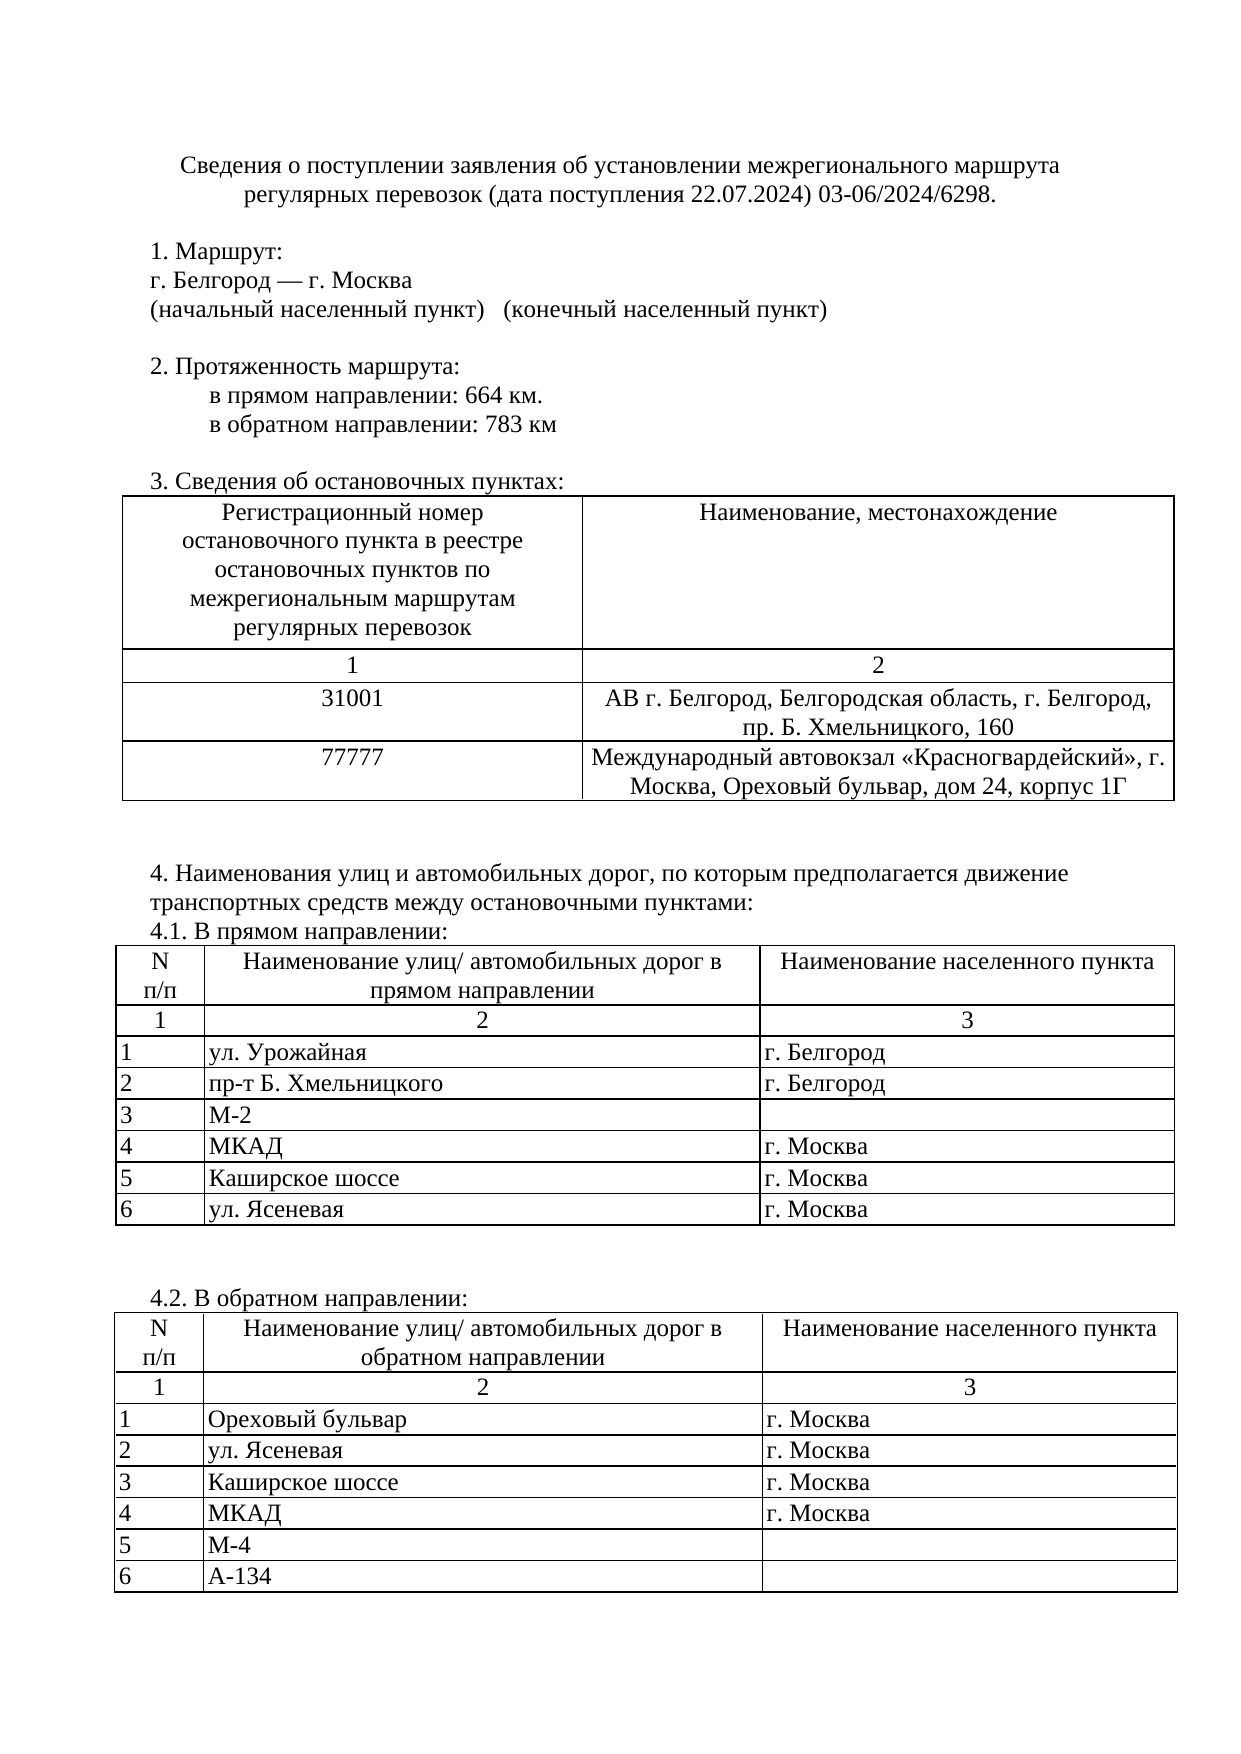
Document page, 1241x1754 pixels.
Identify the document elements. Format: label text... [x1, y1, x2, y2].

table_cell 31001 [123, 683, 582, 740]
table_cell пр-т Б. Хмельницкого [205, 1068, 759, 1098]
table_cell 1 [117, 1006, 204, 1035]
table_cell ул. Урожайная [205, 1037, 759, 1067]
table_cell Ореховый бульвар [204, 1404, 762, 1434]
table_cell [763, 1528, 1177, 1560]
table_cell г. Москва [761, 1131, 1174, 1161]
text Сведения о поступлении заявления об установлении межрегионального маршрута регулярных перевозок (дата поступления 22.07.2024) 03-06/2024/6298. [150, 150, 1090, 207]
table_header Наименование населенного пункта [761, 946, 1174, 1004]
table_cell 4 [117, 1131, 204, 1161]
table_cell г. Белгород [761, 1037, 1174, 1067]
table_cell МКАД [204, 1498, 762, 1528]
table_cell ул. Ясеневая [204, 1436, 762, 1465]
table_cell 3 [761, 1006, 1174, 1035]
table_cell г. Москва [761, 1163, 1174, 1193]
table_header N п/п [115, 1313, 203, 1371]
table_cell 3 [115, 1466, 203, 1497]
table_cell [761, 1100, 1174, 1130]
table_cell Каширское шоссе [205, 1163, 759, 1193]
table_cell 1 [123, 650, 582, 681]
table_header Наименование улиц/ автомобильных дорог в обратном направлении [204, 1313, 762, 1371]
table_cell 3 [763, 1371, 1177, 1402]
table_cell 2 [115, 1435, 203, 1465]
table_cell г. Белгород [761, 1068, 1174, 1098]
table_cell Международный автовокзал «Красногвардейский», г. Москва, Ореховый бульвар, дом 24, корпус 1Г [583, 742, 1173, 799]
text 4. Наименования улиц и автомобильных дорог, по которым предполагается движение транспортных средств между остановочными пунктами: [150, 858, 1090, 916]
table_cell 4 [115, 1498, 203, 1528]
table_cell 6 [117, 1194, 204, 1224]
text (начальный населенный пункт) (конечный населенный пункт) [150, 294, 1090, 322]
table_cell г. Москва [763, 1465, 1177, 1497]
table_cell ул. Ясеневая [205, 1194, 759, 1224]
table_cell 5 [117, 1163, 204, 1193]
table_cell МКАД [205, 1131, 759, 1161]
table_cell 3 [117, 1100, 204, 1130]
text 1. Маршрут: [150, 236, 1090, 265]
table_header Наименование улиц/ автомобильных дорог в прямом направлении [205, 946, 759, 1004]
table_cell г. Москва [763, 1434, 1177, 1465]
table_cell [763, 1560, 1177, 1591]
table_cell Каширское шоссе [204, 1467, 762, 1497]
table_header Наименование населенного пункта [763, 1313, 1177, 1371]
text г. Белгород — г. Москва [150, 265, 1090, 294]
table_cell 1 [115, 1372, 203, 1402]
text 4.2. В обратном направлении: [150, 1283, 1090, 1312]
table_cell 77777 [123, 742, 582, 799]
text в прямом направлении: 664 км. [150, 380, 1090, 409]
text в обратном направлении: 783 км [150, 409, 1090, 437]
table_cell М-2 [205, 1100, 759, 1130]
text 2. Протяженность маршрута: [150, 351, 1090, 380]
table_cell АВ г. Белгород, Белгородская область, г. Белгород, пр. Б. Хмельницкого, 160 [583, 683, 1173, 740]
table_cell г. Москва [761, 1194, 1174, 1224]
table_cell 1 [117, 1037, 204, 1067]
table_cell г. Москва [763, 1497, 1177, 1528]
table_cell 5 [115, 1529, 203, 1560]
table_cell 2 [583, 650, 1173, 681]
table_cell А-134 [204, 1561, 762, 1591]
table_header N п/п [117, 946, 204, 1004]
text 3. Сведения об остановочных пунктах: [150, 466, 1090, 495]
table_cell 2 [205, 1006, 759, 1035]
table_header Наименование, местонахождение [583, 497, 1173, 648]
table_cell 6 [115, 1561, 203, 1591]
table_cell 2 [117, 1068, 204, 1098]
text 4.1. В прямом направлении: [150, 916, 1090, 945]
table_cell 2 [204, 1373, 762, 1402]
table_header Регистрационный номер остановочного пункта в реестре остановочных пунктов по межрегиональным маршрутам регулярных перевозок [123, 497, 582, 648]
table_cell г. Москва [763, 1403, 1177, 1434]
table_cell 1 [115, 1404, 203, 1434]
table_cell М-4 [204, 1530, 762, 1560]
